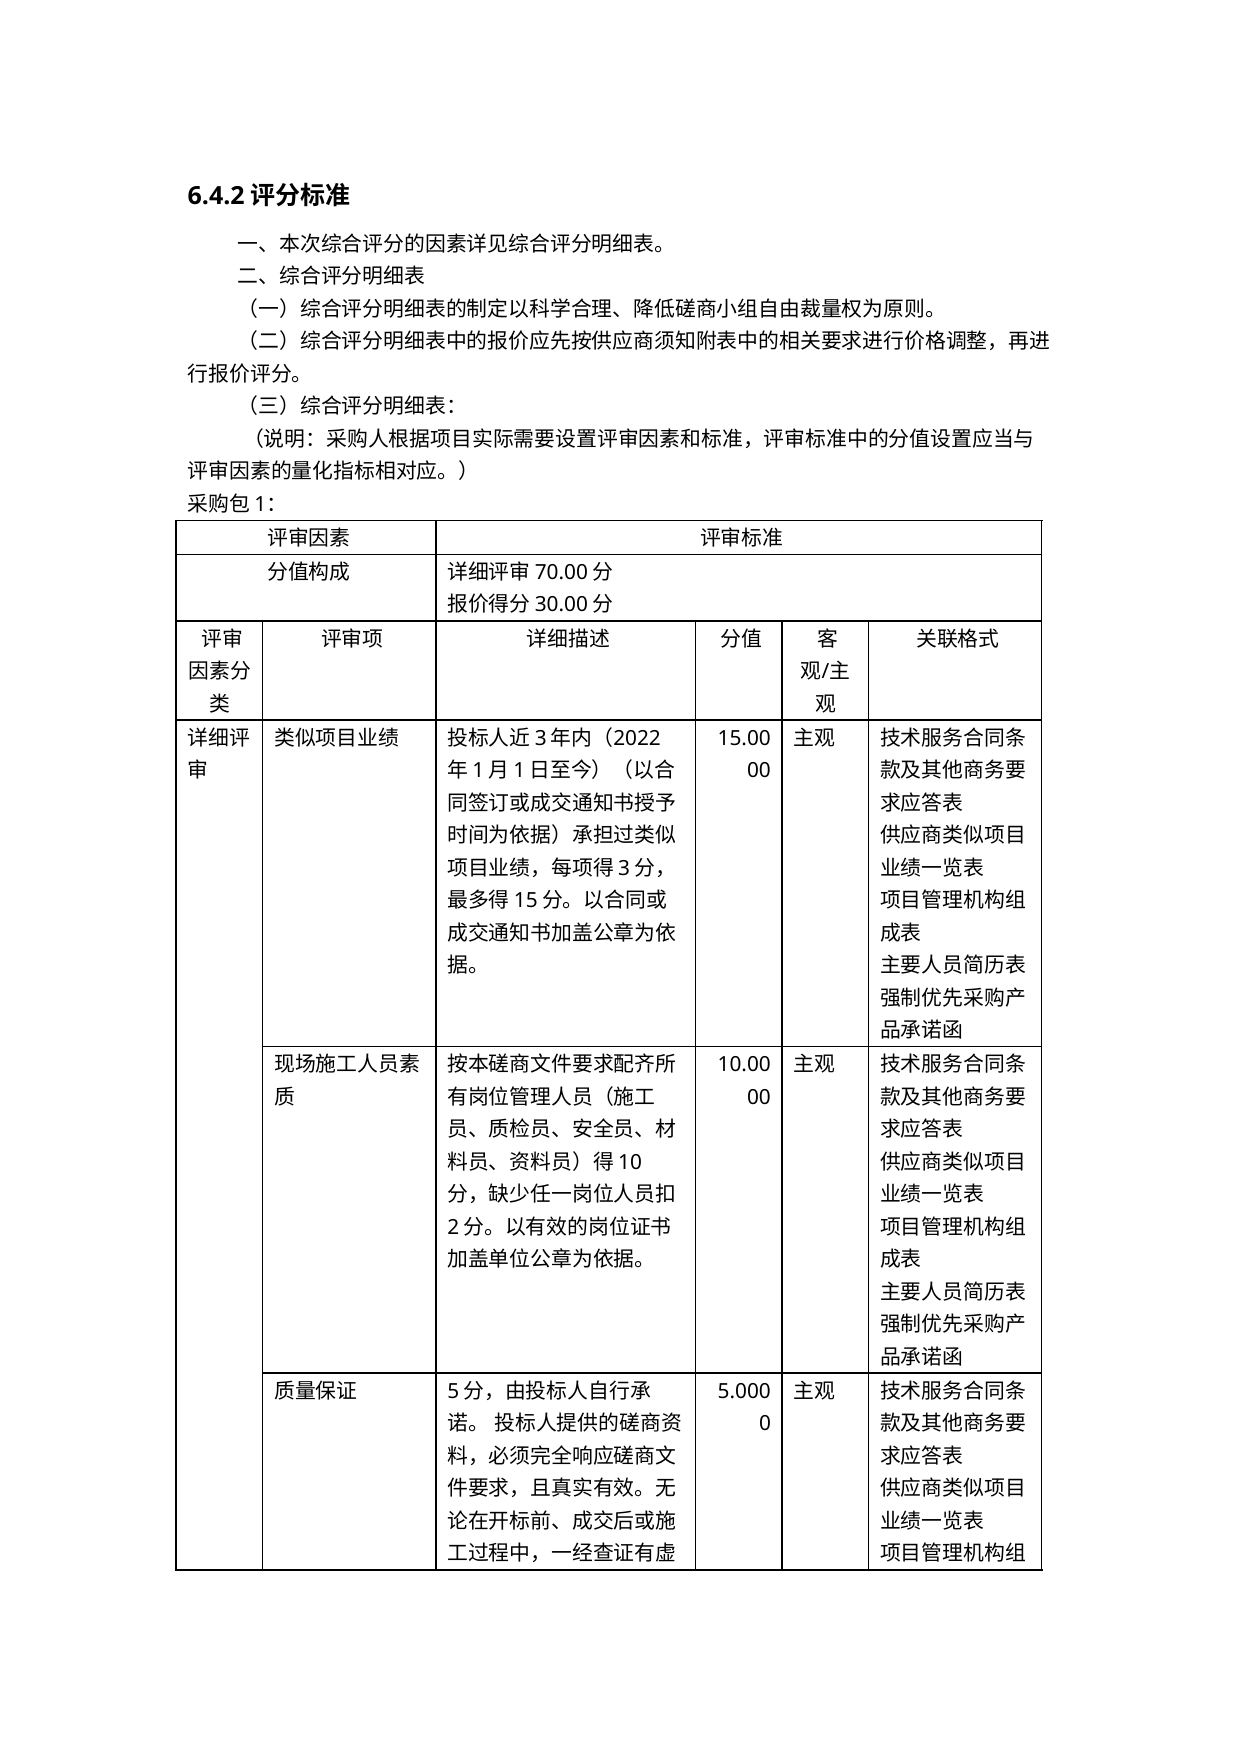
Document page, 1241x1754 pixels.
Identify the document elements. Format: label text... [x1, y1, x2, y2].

table_cell 详细评审70.00分 报价得分30.00分 [437, 555, 1041, 620]
table_cell 10.0000 [696, 1047, 781, 1372]
table_cell 详细描述 [437, 622, 695, 719]
table_header 评审因素 [177, 521, 435, 553]
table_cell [869, 1374, 1041, 1569]
table_cell 客观/主观 [783, 622, 868, 719]
table_cell 投标人近3年内（2022年1月1日至今）（以合同签订或成交通知书授予时间为依据）承担过类似项目业绩，每项得3分，最多得15分。以合同或成交通知书加盖公章为依据。 [437, 721, 695, 1046]
text （三）综合评分明细表： [187, 389, 1053, 422]
text （一）综合评分明细表的制定以科学合理、降低磋商小组自由裁量权为原则。 [187, 292, 1053, 324]
text 6.4.2评分标准 [187, 162, 1053, 227]
table_header 评审标准 [437, 521, 1041, 553]
table_cell 类似项目业绩 [263, 721, 435, 1046]
table_cell 质量保证 [263, 1374, 435, 1569]
table_cell 主观 [783, 1047, 868, 1372]
table_cell 主观 [783, 1374, 868, 1569]
table_cell 现场施工人员素质 [263, 1047, 435, 1372]
table_cell 分值构成 [177, 555, 435, 620]
table_cell 技术服务合同条款及其他商务要求应答表 供应商类似项目业绩一览表 项目管理机构组成表 主要人员简历表 强制优先采购产品承诺函 [869, 1047, 1041, 1372]
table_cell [437, 1374, 695, 1569]
text 二、综合评分明细表 [187, 259, 1053, 292]
text 一、本次综合评分的因素详见综合评分明细表。 [187, 227, 1053, 259]
table_cell 15.0000 [696, 721, 781, 1046]
text （说明：采购人根据项目实际需要设置评审因素和标准，评审标准中的分值设置应当与评审因素的量化指标相对应。） [187, 422, 1053, 487]
text 采购包1： [187, 487, 1053, 519]
table_cell 分值 [696, 622, 781, 719]
table_cell 技术服务合同条款及其他商务要求应答表 供应商类似项目业绩一览表 项目管理机构组成表 主要人员简历表 强制优先采购产品承诺函 [869, 721, 1041, 1046]
table_cell 按本磋商文件要求配齐所有岗位管理人员（施工员、质检员、安全员、材料员、资料员）得10分，缺少任一岗位人员扣2分。以有效的岗位证书加盖单位公章为依据。 [437, 1047, 695, 1372]
table_cell 5.0000 [696, 1374, 781, 1569]
table_cell 主观 [783, 721, 868, 1046]
table_cell 评审因素分类 [177, 622, 262, 719]
table_cell 评审项 [263, 622, 435, 719]
table_cell 关联格式 [869, 622, 1041, 719]
text （二）综合评分明细表中的报价应先按供应商须知附表中的相关要求进行价格调整，再进行报价评分。 [187, 324, 1053, 389]
table_cell 详细评审 [177, 721, 262, 1569]
